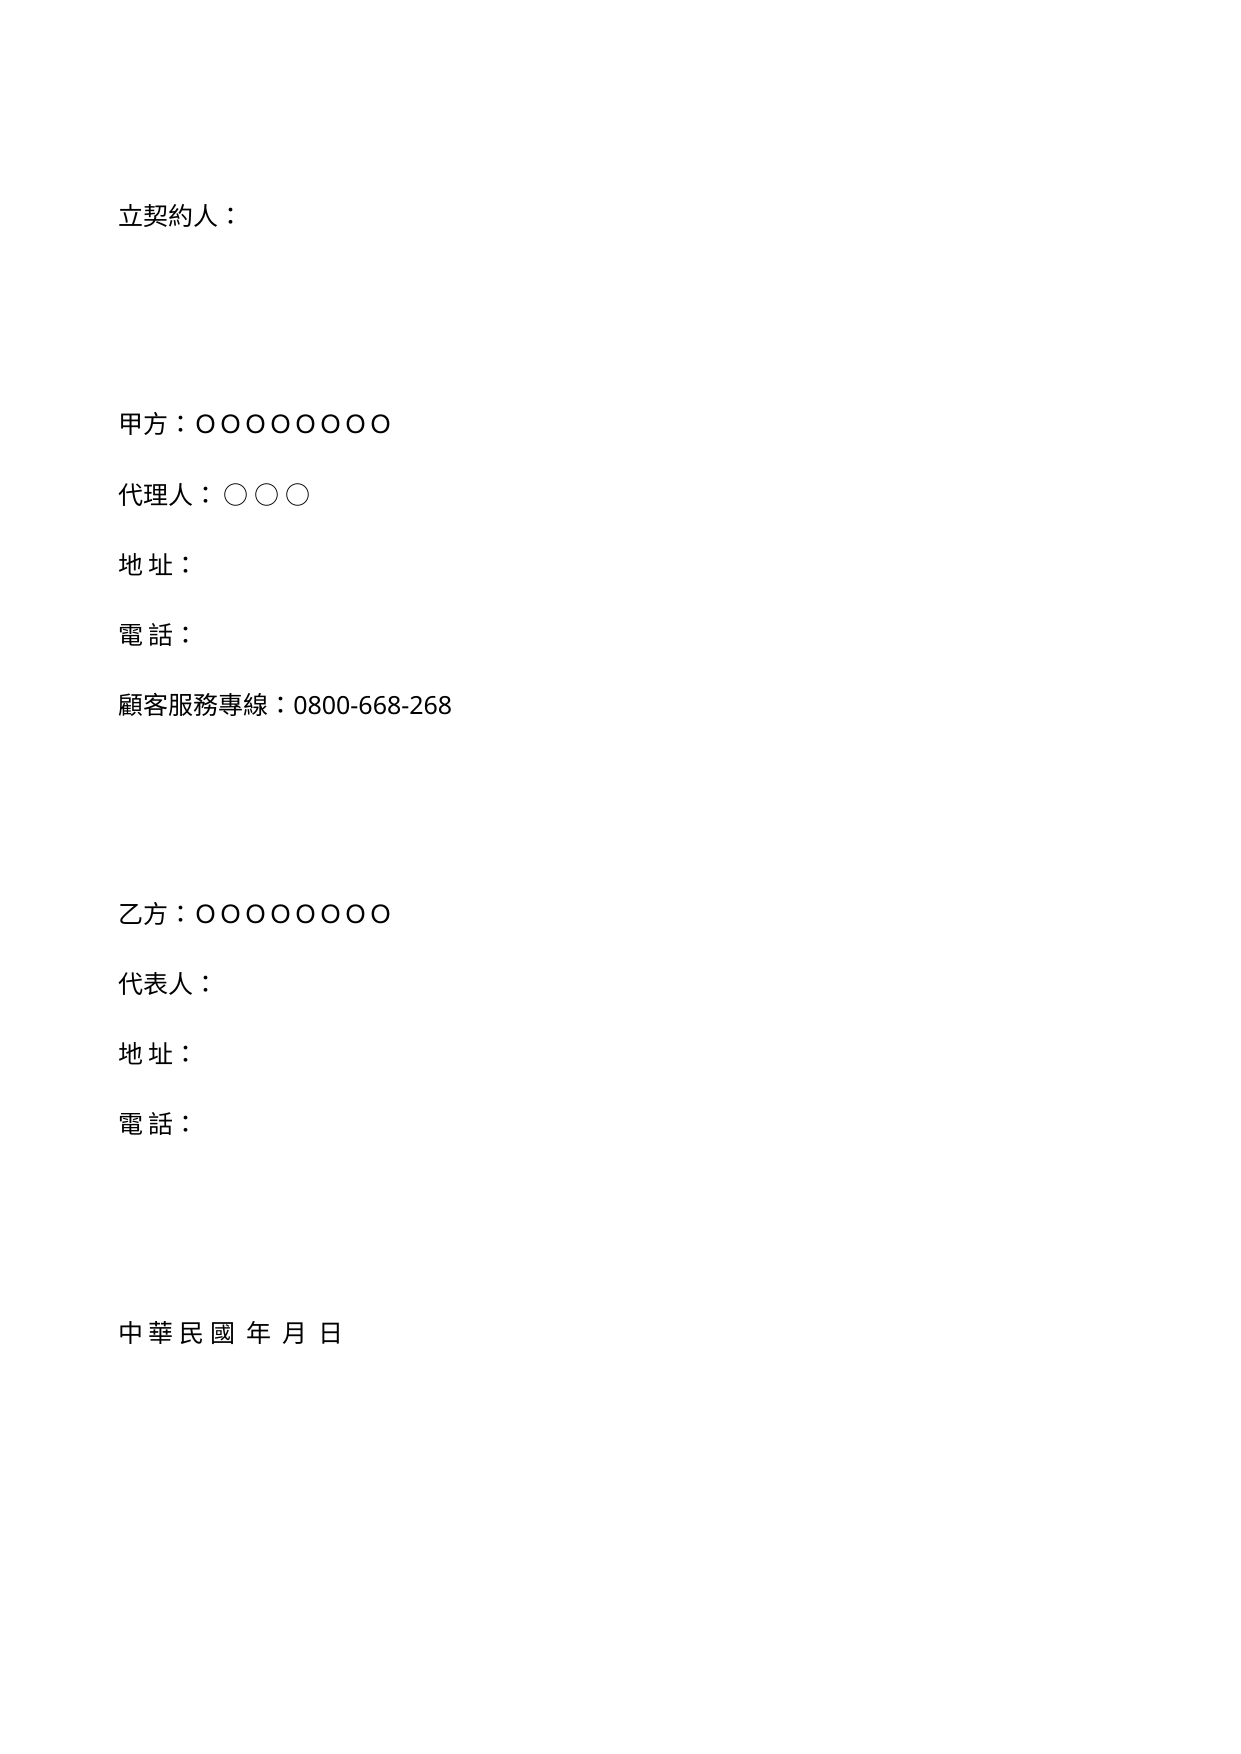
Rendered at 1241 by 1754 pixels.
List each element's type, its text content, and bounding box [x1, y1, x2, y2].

text 顧客服務專線：0800-668-268 [118, 685, 1122, 723]
text 電 話： [118, 1104, 1122, 1142]
text 電 話： [118, 615, 1122, 652]
text 地 址： [118, 1034, 1122, 1071]
text 代表人： [118, 964, 1122, 1001]
text 乙方：ＯＯＯＯＯＯＯＯ [118, 893, 1122, 931]
text 立契約人： [118, 196, 1122, 233]
text 地 址： [118, 545, 1122, 582]
text 中 華 民 國 年 月 日 [118, 1312, 1122, 1350]
text 代理人： ○ ○ ○ [118, 474, 1122, 512]
text 甲方：ＯＯＯＯＯＯＯＯ [118, 404, 1122, 442]
